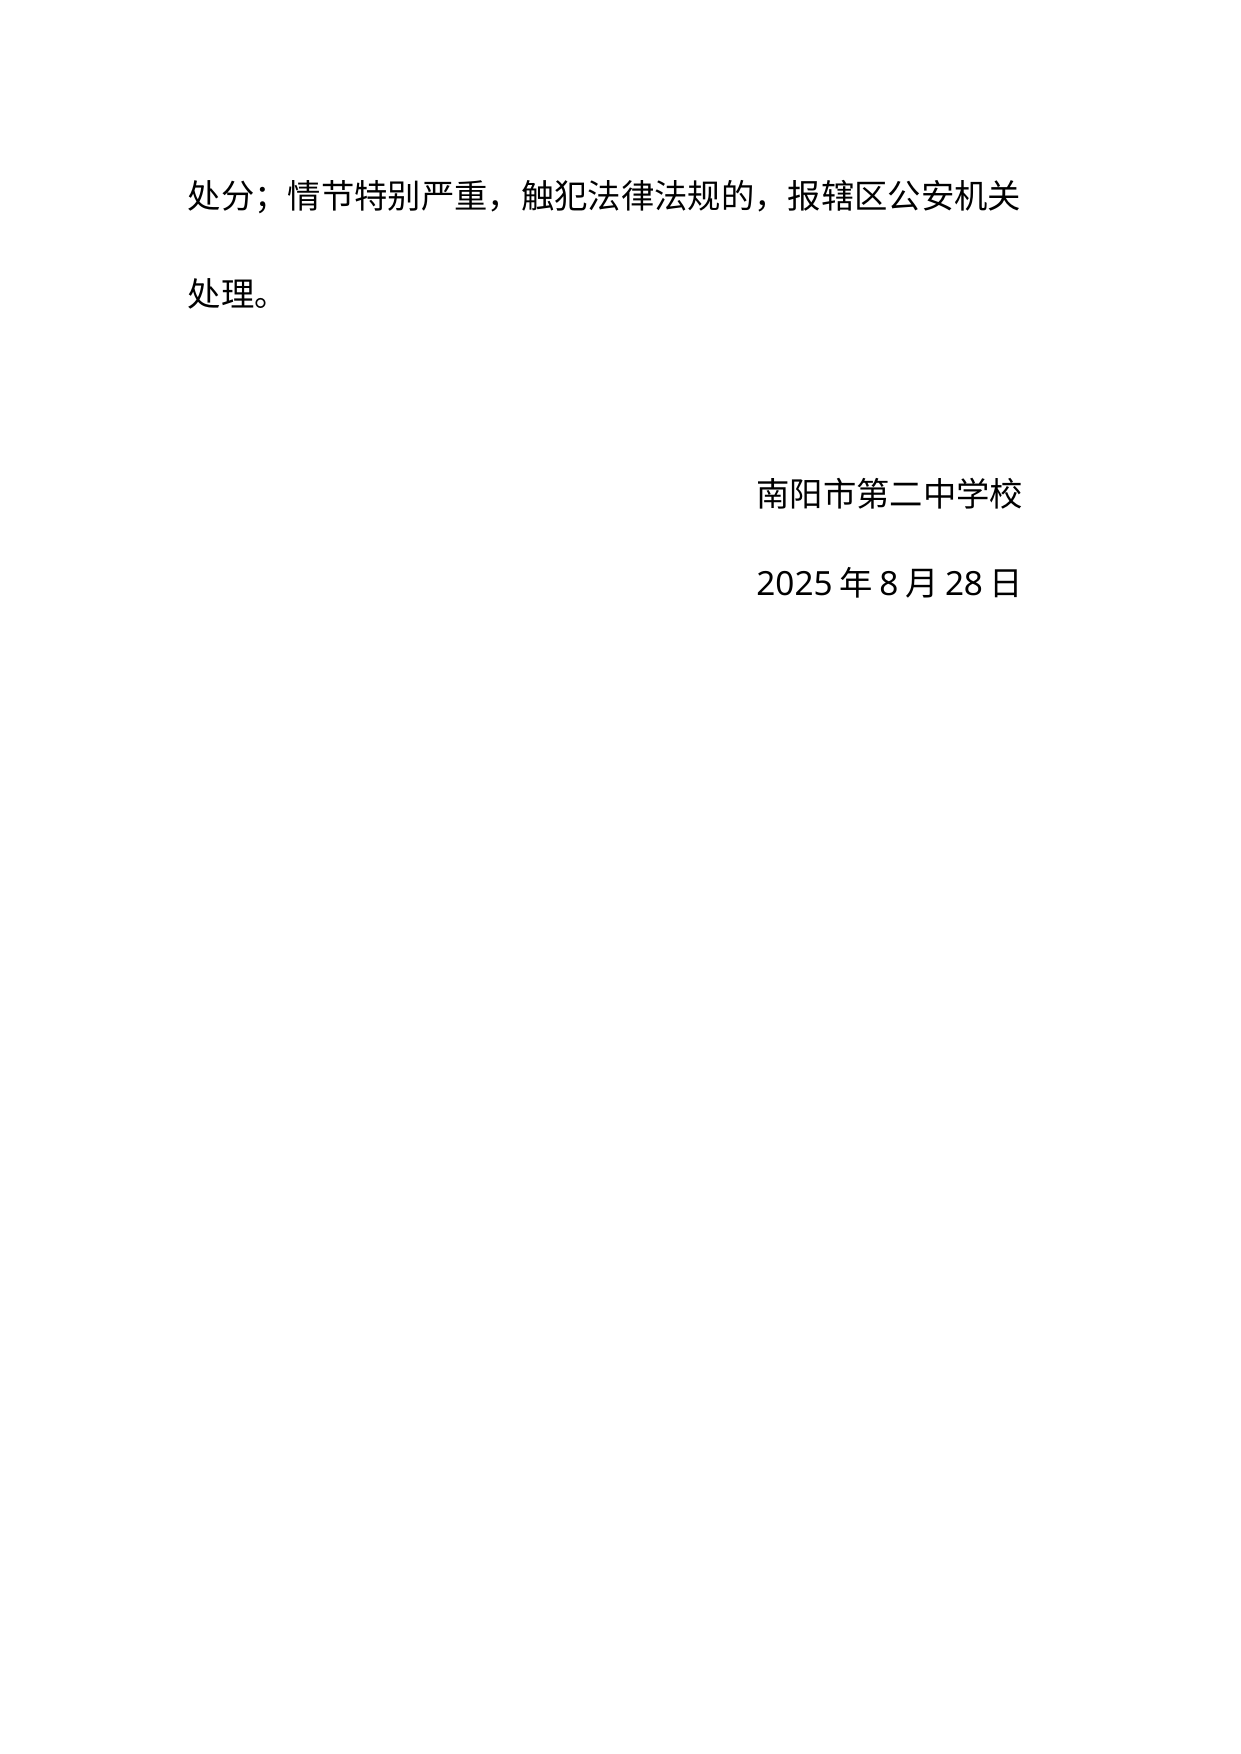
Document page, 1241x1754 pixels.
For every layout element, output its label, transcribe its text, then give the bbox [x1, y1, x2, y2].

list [187, 162, 1053, 324]
text 2025年8月28日 [187, 548, 1053, 613]
text 南阳市第二中学校 [187, 459, 1053, 524]
